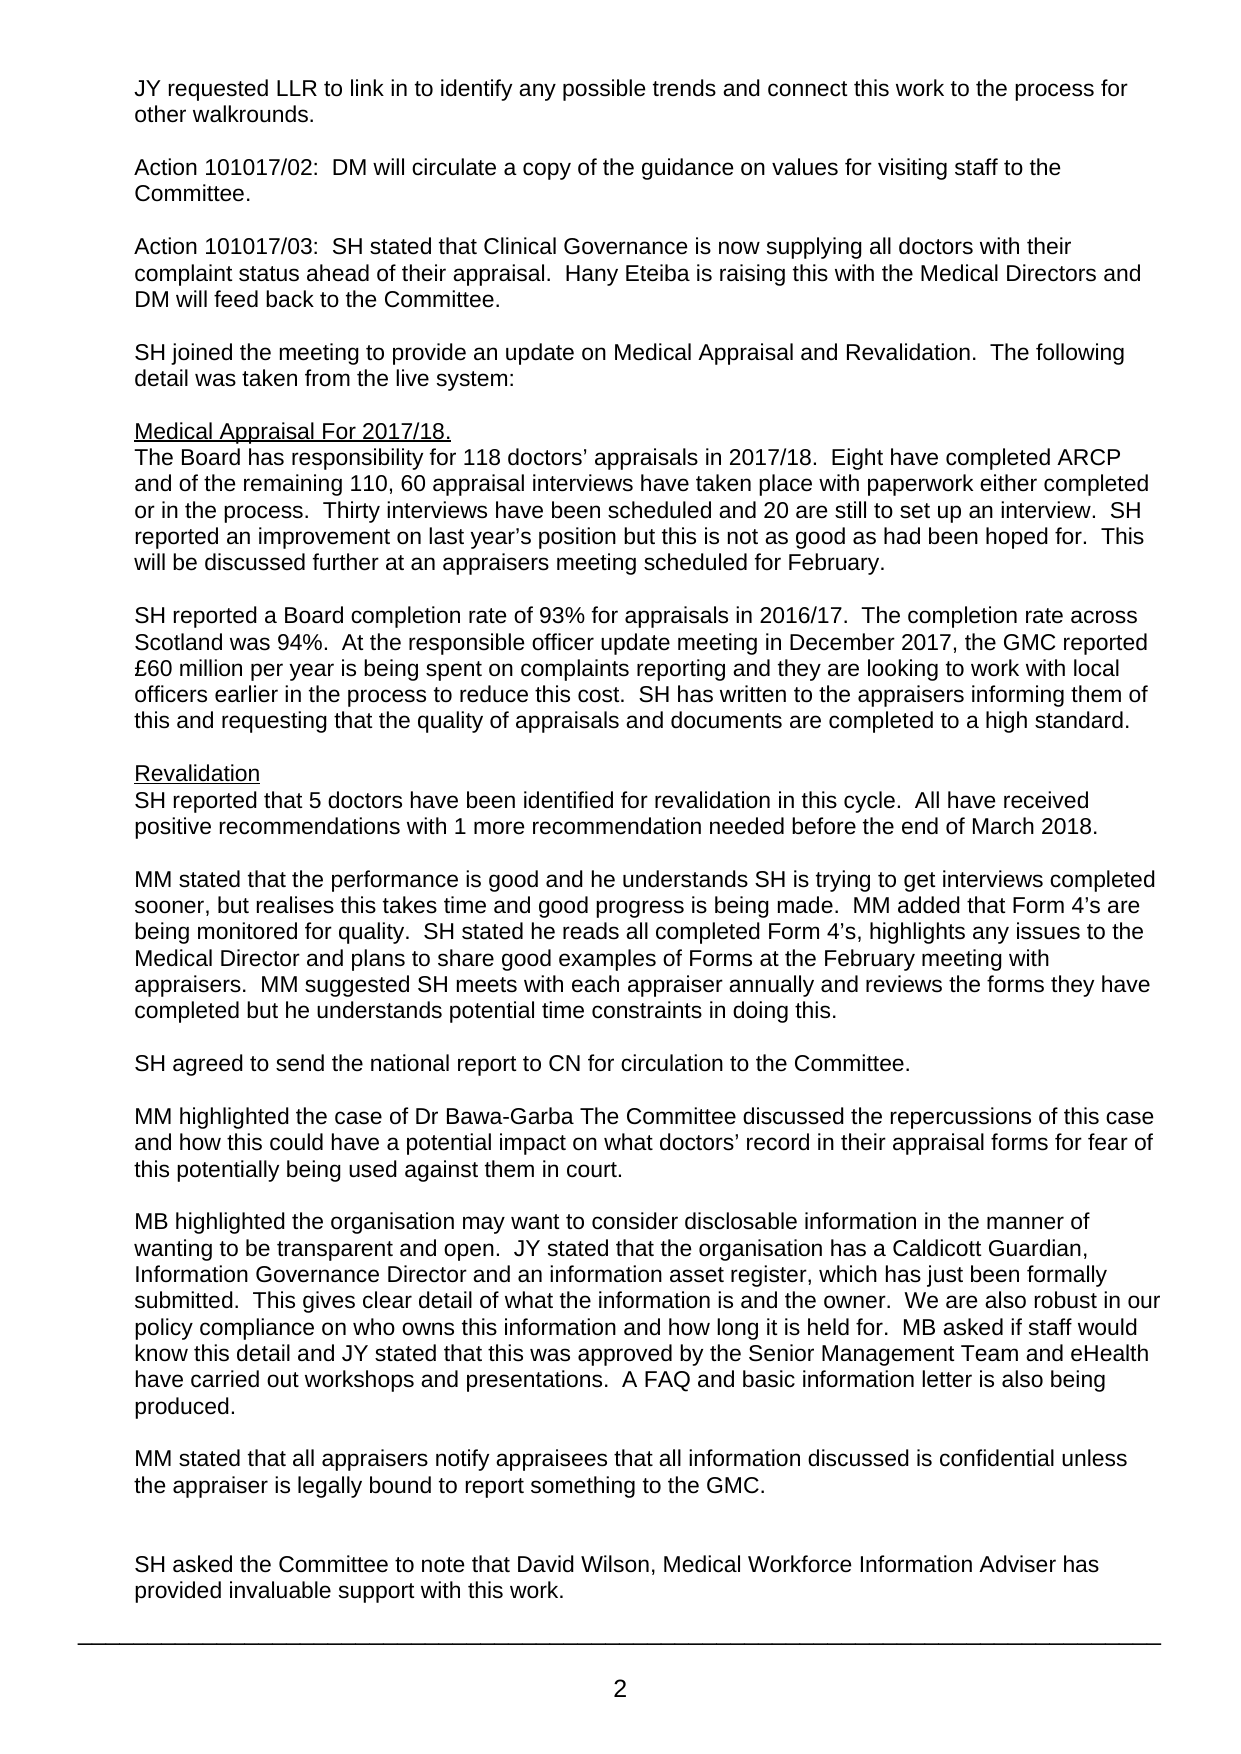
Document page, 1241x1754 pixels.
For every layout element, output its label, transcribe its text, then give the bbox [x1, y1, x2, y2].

text SH agreed to send the national report to CN for circulation to the Committee. [75, 1050, 1165, 1076]
text SH reported that 5 doctors have been identified for revalidation in this cycle. All have received positive recommendations with 1 more recommendation needed before the end of March 2018. [75, 787, 1165, 839]
text Action 101017/02: DM will circulate a copy of the guidance on values for visiting staff to the Committee. [75, 154, 1165, 207]
text MM stated that all appraisers notify appraisees that all information discussed is confidential unless the appraiser is legally bound to report something to the GMC. [75, 1445, 1165, 1498]
text MM highlighted the case of Dr Bawa-Garba The Committee discussed the repercussions of this case and how this could have a potential impact on what doctors’ record in their appraisal forms for fear of this potentially being used against them in court. [75, 1103, 1165, 1182]
text SH joined the meeting to provide an update on Medical Appraisal and Revalidation. The following detail was taken from the live system: [75, 338, 1165, 391]
text MM stated that the performance is good and he understands SH is trying to get interviews completed sooner, but realises this takes time and good progress is being made. MM added that Form 4’s are being monitored for quality. SH stated he reads all completed Form 4’s, highlights any issues to the Medical Director and plans to share good examples of Forms at the February meeting with appraisers. MM suggested SH meets with each appraiser annually and reviews the forms they have completed but he understands potential time constraints in doing this. [75, 866, 1165, 1024]
text SH reported a Board completion rate of 93% for appraisals in 2016/17. The completion rate across Scotland was 94%. At the responsible officer update meeting in December 2017, the GMC reported £60 million per year is being spent on complaints reporting and they are looking to work with local officers earlier in the process to reduce this cost. SH has written to the appraisers informing them of this and requesting that the quality of appraisals and documents are completed to a high standard. [75, 602, 1165, 734]
text MB highlighted the organisation may want to consider disclosable information in the manner of wanting to be transparent and open. JY stated that the organisation has a Caldicott Guardian, Information Governance Director and an information asset register, which has just been formally submitted. This gives clear detail of what the information is and the owner. We are also robust in our policy compliance on who owns this information and how long it is held for. MB asked if staff would know this detail and JY stated that this was approved by the Senior Management Team and eHealth have carried out workshops and presentations. A FAQ and basic information letter is also being produced. [75, 1208, 1165, 1419]
text SH asked the Committee to note that David Wilson, Medical Workforce Information Adviser has provided invaluable support with this work. [75, 1551, 1165, 1603]
text Medical Appraisal For 2017/18. [75, 418, 1165, 444]
text Revalidation [75, 760, 1165, 787]
text JY requested LLR to link in to identify any possible trends and connect this work to the process for other walkrounds. [75, 75, 1165, 128]
text Action 101017/03: SH stated that Clinical Governance is now supplying all doctors with their complaint status ahead of their appraisal. Hany Eteiba is raising this with the Medical Directors and DM will feed back to the Committee. [75, 233, 1165, 312]
text The Board has responsibility for 118 doctors’ appraisals in 2017/18. Eight have completed ARCP and of the remaining 110, 60 appraisal interviews have taken place with paperwork either completed or in the process. Thirty interviews have been scheduled and 20 are still to set up an interview. SH reported an improvement on last year’s position but this is not as good as had been hoped for. This will be discussed further at an appraisers meeting scheduled for February. [75, 444, 1165, 576]
